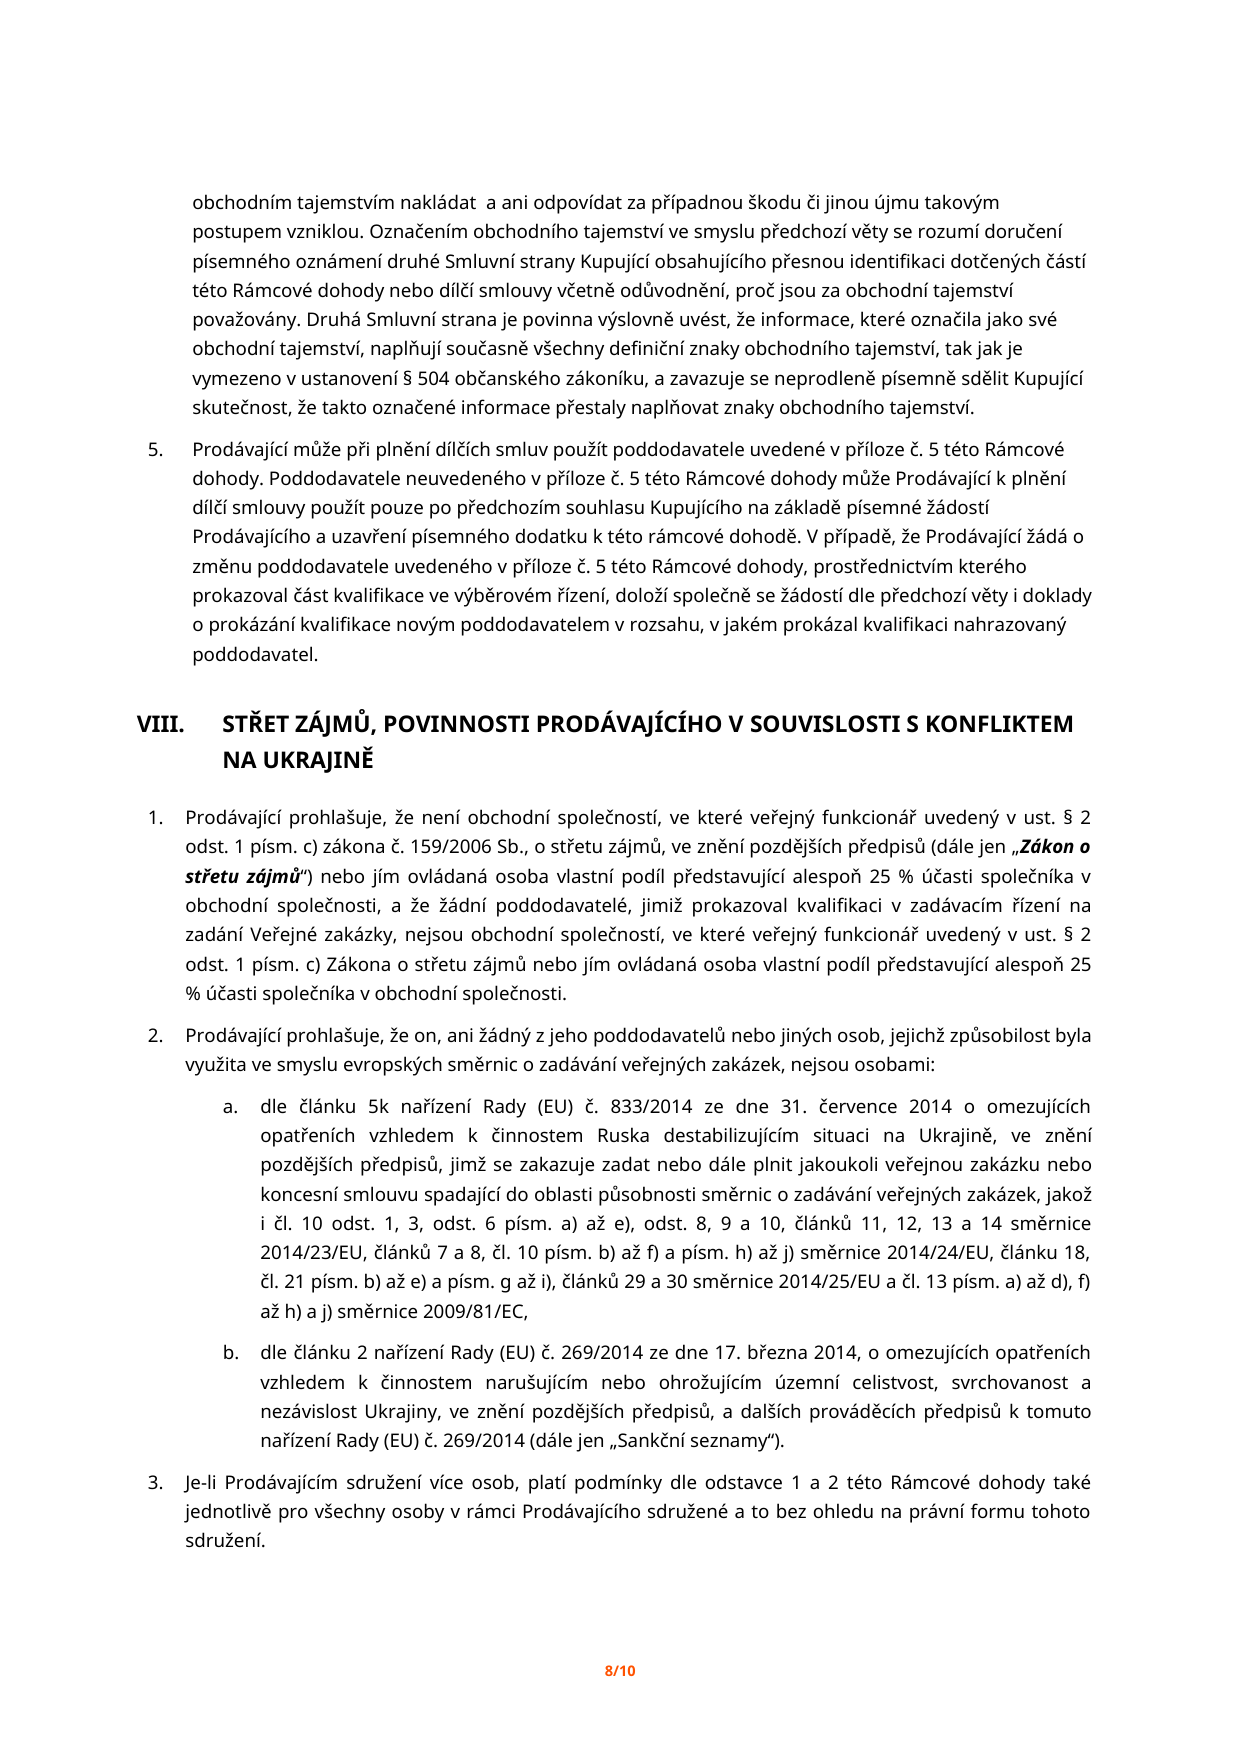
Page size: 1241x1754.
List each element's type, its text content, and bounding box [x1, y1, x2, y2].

list Prodávající prohlašuje, že není obchodní společností, ve které veřejný funkcionář uvedený v ust. § 2 odst. 1 písm. c) zákona č. 159/2006 Sb., o střetu zájmů, ve znění pozdějších předpisů (dále jen „Zákon o střetu zájmů“) nebo jím ovládaná osoba vlastní podíl představující alespoň 25 % účasti společníka v obchodní společnosti, a že žádní poddodavatelé, jimiž prokazoval kvalifikaci v zadávacím řízení na zadání Veřejné zakázky, nejsou obchodní společností, ve které veřejný funkcionář uvedený v ust. § 2 odst. 1 písm. c) Zákona o střetu zájmů nebo jím ovládaná osoba vlastní podíl představující alespoň 25 % účasti společníka v obchodní společnosti. [148, 804, 1093, 1006]
list STŘET ZÁJMŮ, POVINNOSTI PRODÁVAJÍCÍHO V SOUVISLOSTI S KONFLIKTEM NA UKRAJINĚ [185, 708, 1093, 775]
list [148, 189, 1093, 420]
list Prodávající může při plnění dílčích smluv použít poddodavatele uvedené v příloze č. 5 této Rámcové dohody. Poddodavatele neuvedeného v příloze č. 5 této Rámcové dohody může Prodávající k plnění dílčí smlouvy použít pouze po předchozím souhlasu Kupujícího na základě písemné žádostí Prodávajícího a uzavření písemného dodatku k této rámcové dohodě. V případě, že Prodávající žádá o změnu poddodavatele uvedeného v příloze č. 5 této Rámcové dohody, prostřednictvím kterého prokazoval část kvalifikace ve výběrovém řízení, doloží společně se žádostí dle předchozí věty i doklady o prokázání kvalifikace novým poddodavatelem v rozsahu, v jakém prokázal kvalifikaci nahrazovaný poddodavatel. [148, 436, 1093, 666]
list dle článku 5k nařízení Rady (EU) č. 833/2014 ze dne 31. července 2014 o omezujících opatřeních vzhledem k činnostem Ruska destabilizujícím situaci na Ukrajině, ve znění pozdějších předpisů, jimž se zakazuje zadat nebo dále plnit jakoukoli veřejnou zakázku nebo koncesní smlouvu spadající do oblasti působnosti směrnic o zadávání veřejných zakázek, jakož i čl. 10 odst. 1, 3, odst. 6 písm. a) až e), odst. 8, 9 a 10, článků 11, 12, 13 a 14 směrnice 2014/23/EU, článků 7 a 8, čl. 10 písm. b) až f) a písm. h) až j) směrnice 2014/24/EU, článku 18, čl. 21 písm. b) až e) a písm. g až i), článků 29 a 30 směrnice 2014/25/EU a čl. 13 písm. a) až d), f) až h) a j) směrnice 2009/81/EC, [223, 1093, 1093, 1323]
list dle článku 2 nařízení Rady (EU) č. 269/2014 ze dne 17. března 2014, o omezujících opatřeních vzhledem k činnostem narušujícím nebo ohrožujícím územní celistvost, svrchovanost a nezávislost Ukrajiny, ve znění pozdějších předpisů, a dalších prováděcích předpisů k tomuto nařízení Rady (EU) č. 269/2014 (dále jen „Sankční seznamy“). [223, 1340, 1093, 1453]
list Prodávající prohlašuje, že on, ani žádný z jeho poddodavatelů nebo jiných osob, jejichž způsobilost byla využita ve smyslu evropských směrnic o zadávání veřejných zakázek, nejsou osobami: [148, 1022, 1093, 1077]
list Je-li Prodávajícím sdružení více osob, platí podmínky dle odstavce 1 a 2 této Rámcové dohody také jednotlivě pro všechny osoby v rámci Prodávajícího sdružené a to bez ohledu na právní formu tohoto sdružení. [148, 1469, 1093, 1553]
